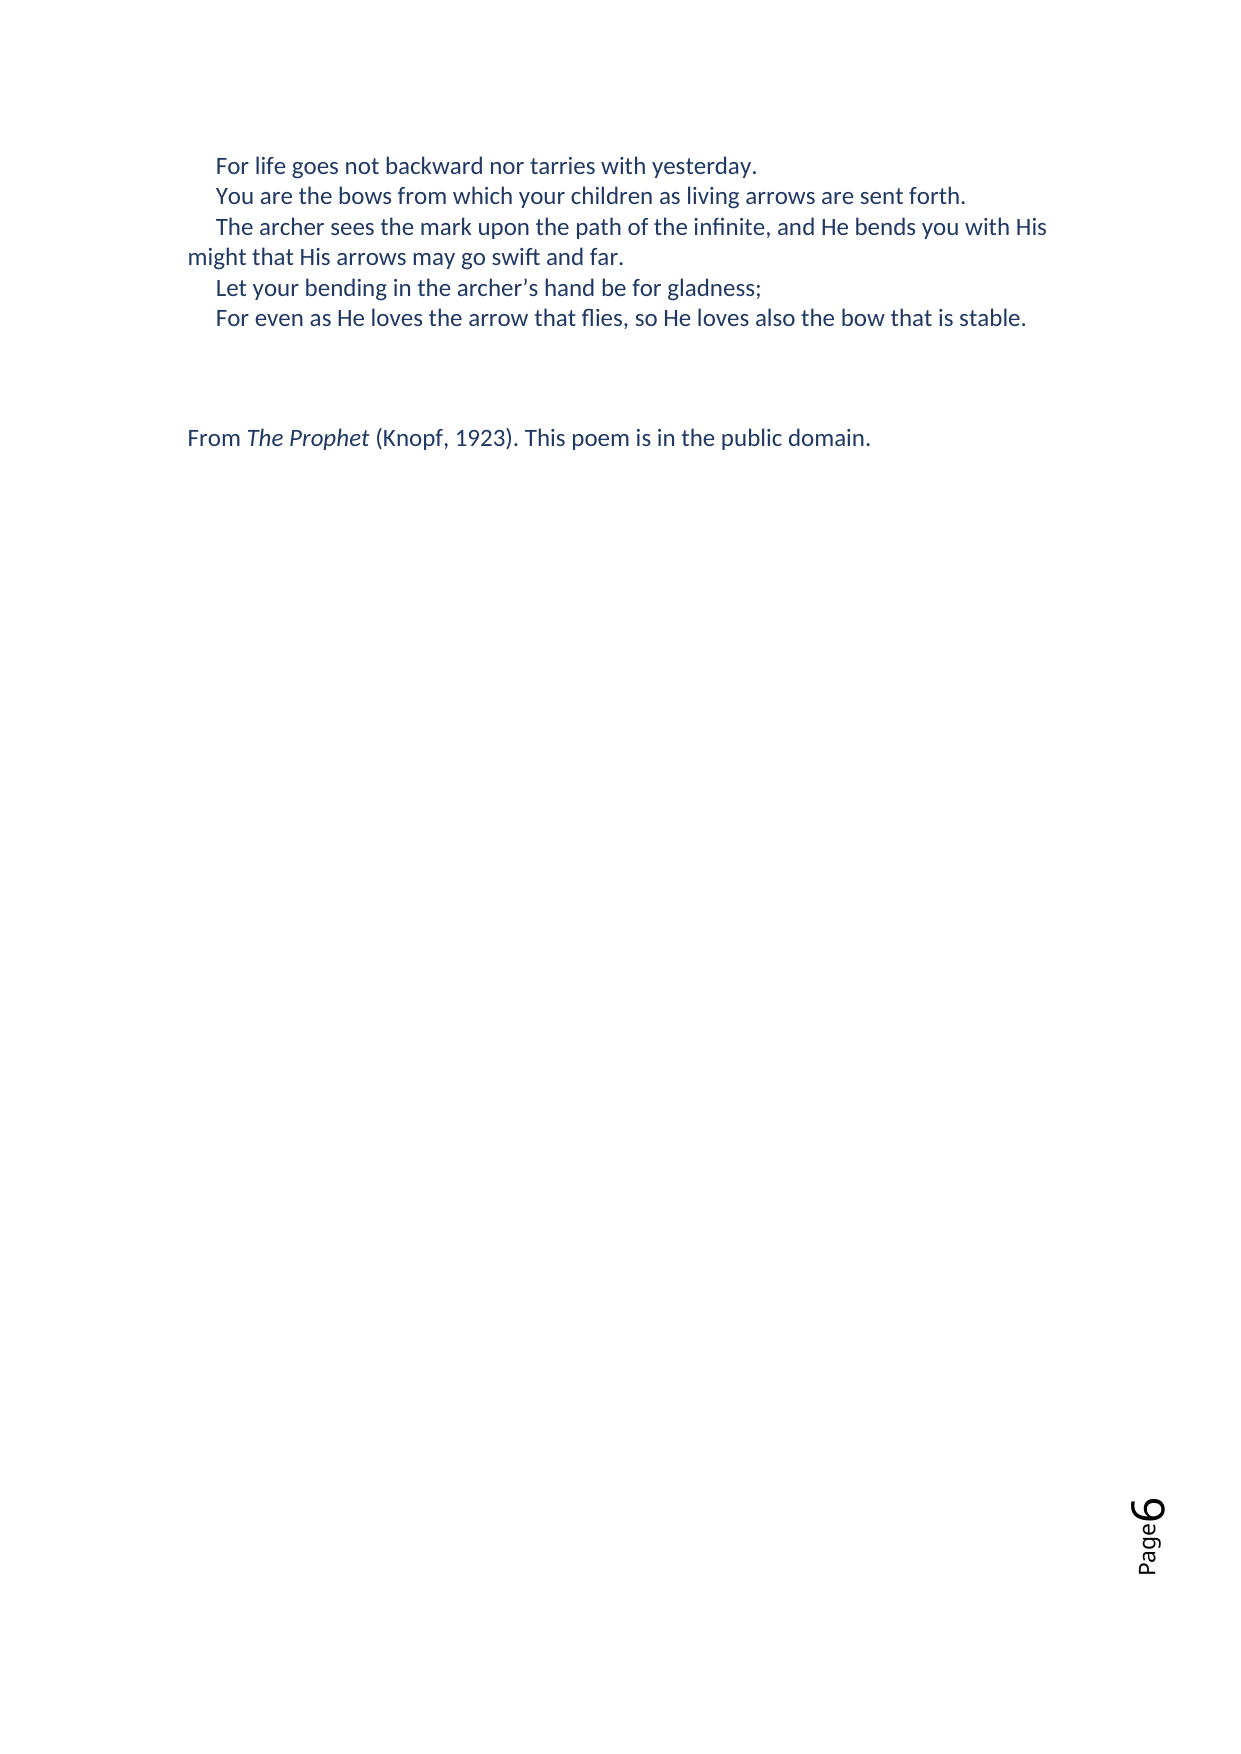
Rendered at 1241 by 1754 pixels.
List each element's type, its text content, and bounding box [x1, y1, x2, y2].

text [187, 150, 1053, 333]
text From The Prophet (Knopf, 1923). This poem is in the public domain. [187, 422, 1053, 452]
